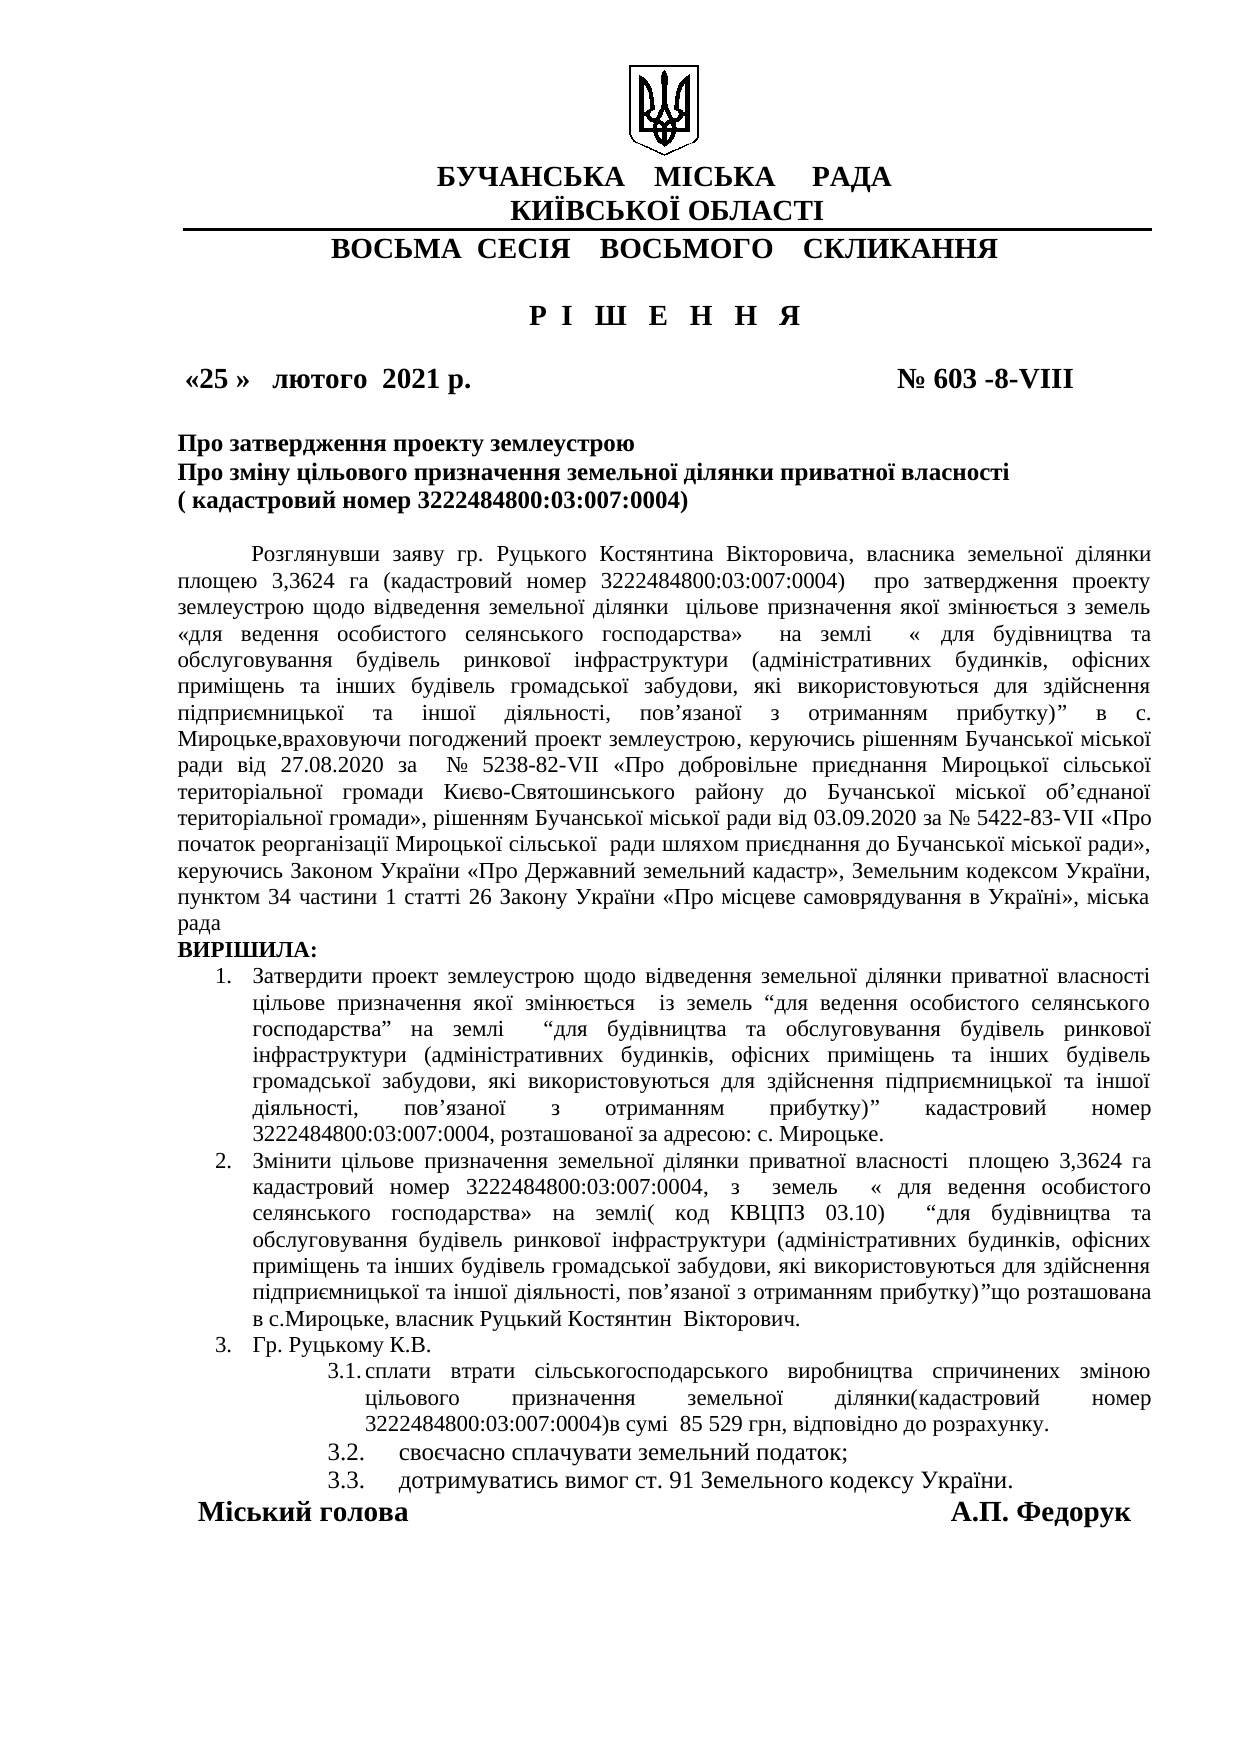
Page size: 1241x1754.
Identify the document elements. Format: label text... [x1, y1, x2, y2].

text КИЇВСЬКОЇ ОБЛАСТІ [183, 193, 1152, 228]
text ( кадастровий номер 3222484800:03:007:0004) [177, 485, 1152, 514]
text Про затвердження проекту землеустрою [177, 428, 1152, 457]
text Розглянувши заяву гр. Руцького Костянтина Вікторовича, власника земельної ділянки площею 3,3624 га (кадастровий номер 3222484800:03:007:0004) про затвердження проекту землеустрою щодо відведення земельної ділянки цільове призначення якої змінюється з земель «для ведення особистого селянського господарства» на землі « для будівництва та обслуговування будівель ринкової інфраструктури (адміністративних будинків, офісних приміщень та інших будівель громадської забудови, які використовуються для здійснення підприємницької та іншої діяльності, пов’язаної з отриманням прибутку)” в с. Мироцьке,враховуючи погоджений проект землеустрою, керуючись рішенням Бучанської міської ради від 27.08.2020 за № 5238-82-VІІ «Про добровільне приєднання Мироцької сільської територіальної громади Києво-Святошинського району до Бучанської міської об’єднаної територіальної громади», рішенням Бучанської міської ради від 03.09.2020 за № 5422-83-VІІ «Про початок реорганізації Мироцької сільської ради шляхом приєднання до Бучанської міської ради», керуючись Законом України «Про Державний земельний кадастр», Земельним кодексом України, пунктом 34 частини 1 статті 26 Закону України «Про місцеве самоврядування в Україні», міська рада [177, 541, 1152, 646]
text Міський голова А.П. Федорук [177, 1494, 1152, 1528]
list Змінити цільове призначення земельної ділянки приватної власності площею 3,3624 га кадастровий номер 3222484800:03:007:0004, з земель « для ведення особистого селянського господарства» на землі( код КВЦПЗ 03.10) “для будівництва та обслуговування будівель ринкової інфраструктури (адміністративних будинків, офісних приміщень та інших будівель громадської забудови, які використовуються для здійснення підприємницької та іншої діяльності, пов’язаної з отриманням прибутку)”що розташована в с.Мироцьке, власник Руцький Костянтин Вікторович. [215, 1147, 1152, 1331]
list своєчасно сплачувати земельний податок; [327, 1437, 1152, 1465]
list Затвердити проект землеустрою щодо відведення земельної ділянки приватної власності цільове призначення якої змінюється із земель “для ведення особистого селянського господарства” на землі “для будівництва та обслуговування будівель ринкової інфраструктури (адміністративних будинків, офісних приміщень та інших будівель громадської забудови, які використовуються для здійснення підприємницької та іншої діяльності, пов’язаної з отриманням прибутку)” кадастровий номер 3222484800:03:007:0004, розташованої за адресою: с. Мироцьке. [215, 962, 1152, 1147]
text ВОСЬМА СЕСІЯ ВОСЬМОГО СКЛИКАННЯ [177, 231, 1152, 265]
text «25 » лютого 2021 р. № 603 -8-VIIІ [177, 361, 1152, 394]
list сплати втрати сільськогосподарського виробництва спричинених зміною цільового призначення земельної ділянки(кадастровий номер 3222484800:03:007:0004)в сумі 85 529 грн, відповідно до розрахунку. [327, 1357, 1152, 1437]
text Розглянувши заяву гр. Руцького Костянтина Вікторовича, власника земельної ділянки площею 3,3624 га (кадастровий номер 3222484800:03:007:0004) про затвердження проекту землеустрою щодо відведення земельної ділянки цільове призначення якої змінюється з земель «для ведення особистого селянського господарства» на землі « для будівництва та обслуговування будівель ринкової інфраструктури (адміністративних будинків, офісних приміщень та інших будівель громадської забудови, які використовуються для здійснення підприємницької та іншої діяльності, пов’язаної з отриманням прибутку)” в с. Мироцьке,враховуючи погоджений проект землеустрою, керуючись рішенням Бучанської міської ради від 27.08.2020 за № 5238-82-VІІ «Про добровільне приєднання Мироцької сільської територіальної громади Києво-Святошинського району до Бучанської міської об’єднаної територіальної громади», рішенням Бучанської міської ради від 03.09.2020 за № 5422-83-VІІ «Про початок реорганізації Мироцької сільської ради шляхом приєднання до Бучанської міської ради», керуючись Законом України «Про Державний земельний кадастр», Земельним кодексом України, пунктом 34 частини 1 статті 26 Закону України «Про місцеве самоврядування в Україні», міська рада [177, 699, 1152, 936]
text ВИРІШИЛА: [177, 936, 1152, 962]
text Р І Ш Е Н Н Я [177, 298, 1152, 332]
list дотримуватись вимог ст. 91 Земельного кодексу України. [327, 1465, 1152, 1494]
text Про зміну цільового призначення земельної ділянки приватної власності [177, 457, 1152, 485]
text БУЧАНСЬКА МІСЬКА РАДА [177, 159, 1152, 193]
list Гр. Руцькому К.В. [215, 1331, 1152, 1357]
